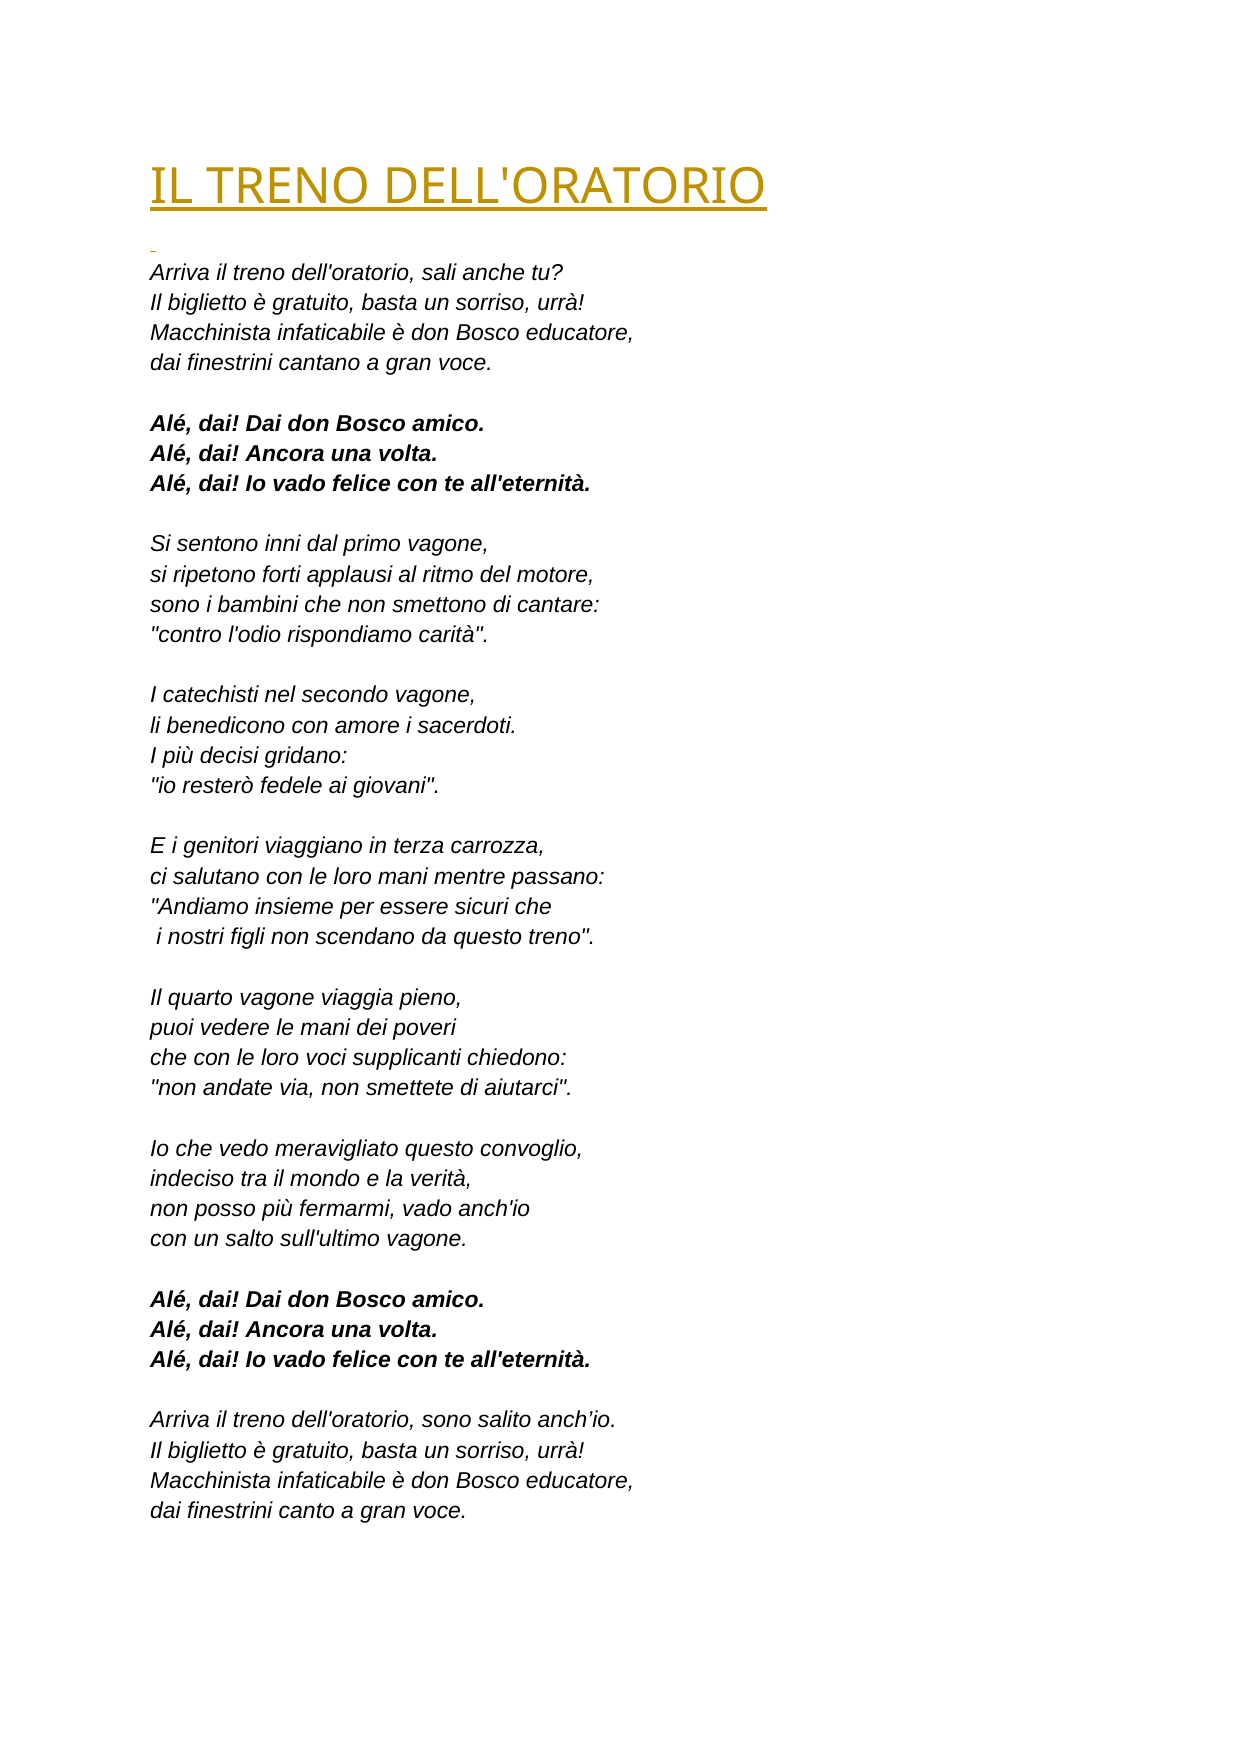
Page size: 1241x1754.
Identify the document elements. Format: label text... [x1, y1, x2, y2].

text Alé, dai! Dai don Bosco amico. [150, 409, 1090, 436]
text Arriva il treno dell'oratorio, sali anche tu? [150, 258, 1090, 285]
text Alé, dai! Ancora una volta. [150, 1316, 1090, 1342]
text Il biglietto è gratuito, basta un sorriso, urrà! [150, 1437, 1090, 1463]
text dai finestrini canto a gran voce. [150, 1497, 1090, 1523]
text IL TRENO DELL'ORATORIO [150, 150, 1090, 218]
text dai finestrini cantano a gran voce. [150, 349, 1090, 376]
text Alé, dai! Io vado felice con te all'eternità. [150, 470, 1090, 496]
text I più decisi gridano: [150, 742, 1090, 768]
text Alé, dai! Ancora una volta. [150, 440, 1090, 466]
text Macchinista infaticabile è don Bosco educatore, [150, 1467, 1090, 1493]
text I catechisti nel secondo vagone, [150, 681, 1090, 708]
text "Andiamo insieme per essere sicuri che [150, 893, 1090, 919]
text i nostri figli non scendano da questo treno". [150, 923, 1090, 949]
text li benedicono con amore i sacerdoti. [150, 712, 1090, 738]
text E i genitori viaggiano in terza carrozza, [150, 832, 1090, 859]
text non posso più fermarmi, vado anch'io [150, 1195, 1090, 1221]
text puoi vedere le mani dei poveri [150, 1014, 1090, 1040]
text Il quarto vagone viaggia pieno, [150, 983, 1090, 1010]
text Alé, dai! Io vado felice con te all'eternità. [150, 1346, 1090, 1372]
text ci salutano con le loro mani mentre passano: [150, 863, 1090, 889]
text Alé, dai! Dai don Bosco amico. [150, 1286, 1090, 1312]
text si ripetono forti applausi al ritmo del motore, [150, 561, 1090, 587]
text "non andate via, non smettete di aiutarci". [150, 1074, 1090, 1101]
text "io resterò fedele ai giovani". [150, 772, 1090, 798]
text Macchinista infaticabile è don Bosco educatore, [150, 319, 1090, 345]
text Arriva il treno dell'oratorio, sono salito anch’io. [150, 1406, 1090, 1433]
text Io che vedo meravigliato questo convoglio, [150, 1134, 1090, 1161]
text Il biglietto è gratuito, basta un sorriso, urrà! [150, 289, 1090, 315]
text che con le loro voci supplicanti chiedono: [150, 1044, 1090, 1070]
text "contro l'odio rispondiamo carità". [150, 621, 1090, 647]
text Si sentono inni dal primo vagone, [150, 530, 1090, 557]
text con un salto sull'ultimo vagone. [150, 1225, 1090, 1252]
text indeciso tra il mondo e la verità, [150, 1165, 1090, 1191]
text sono i bambini che non smettono di cantare: [150, 591, 1090, 617]
